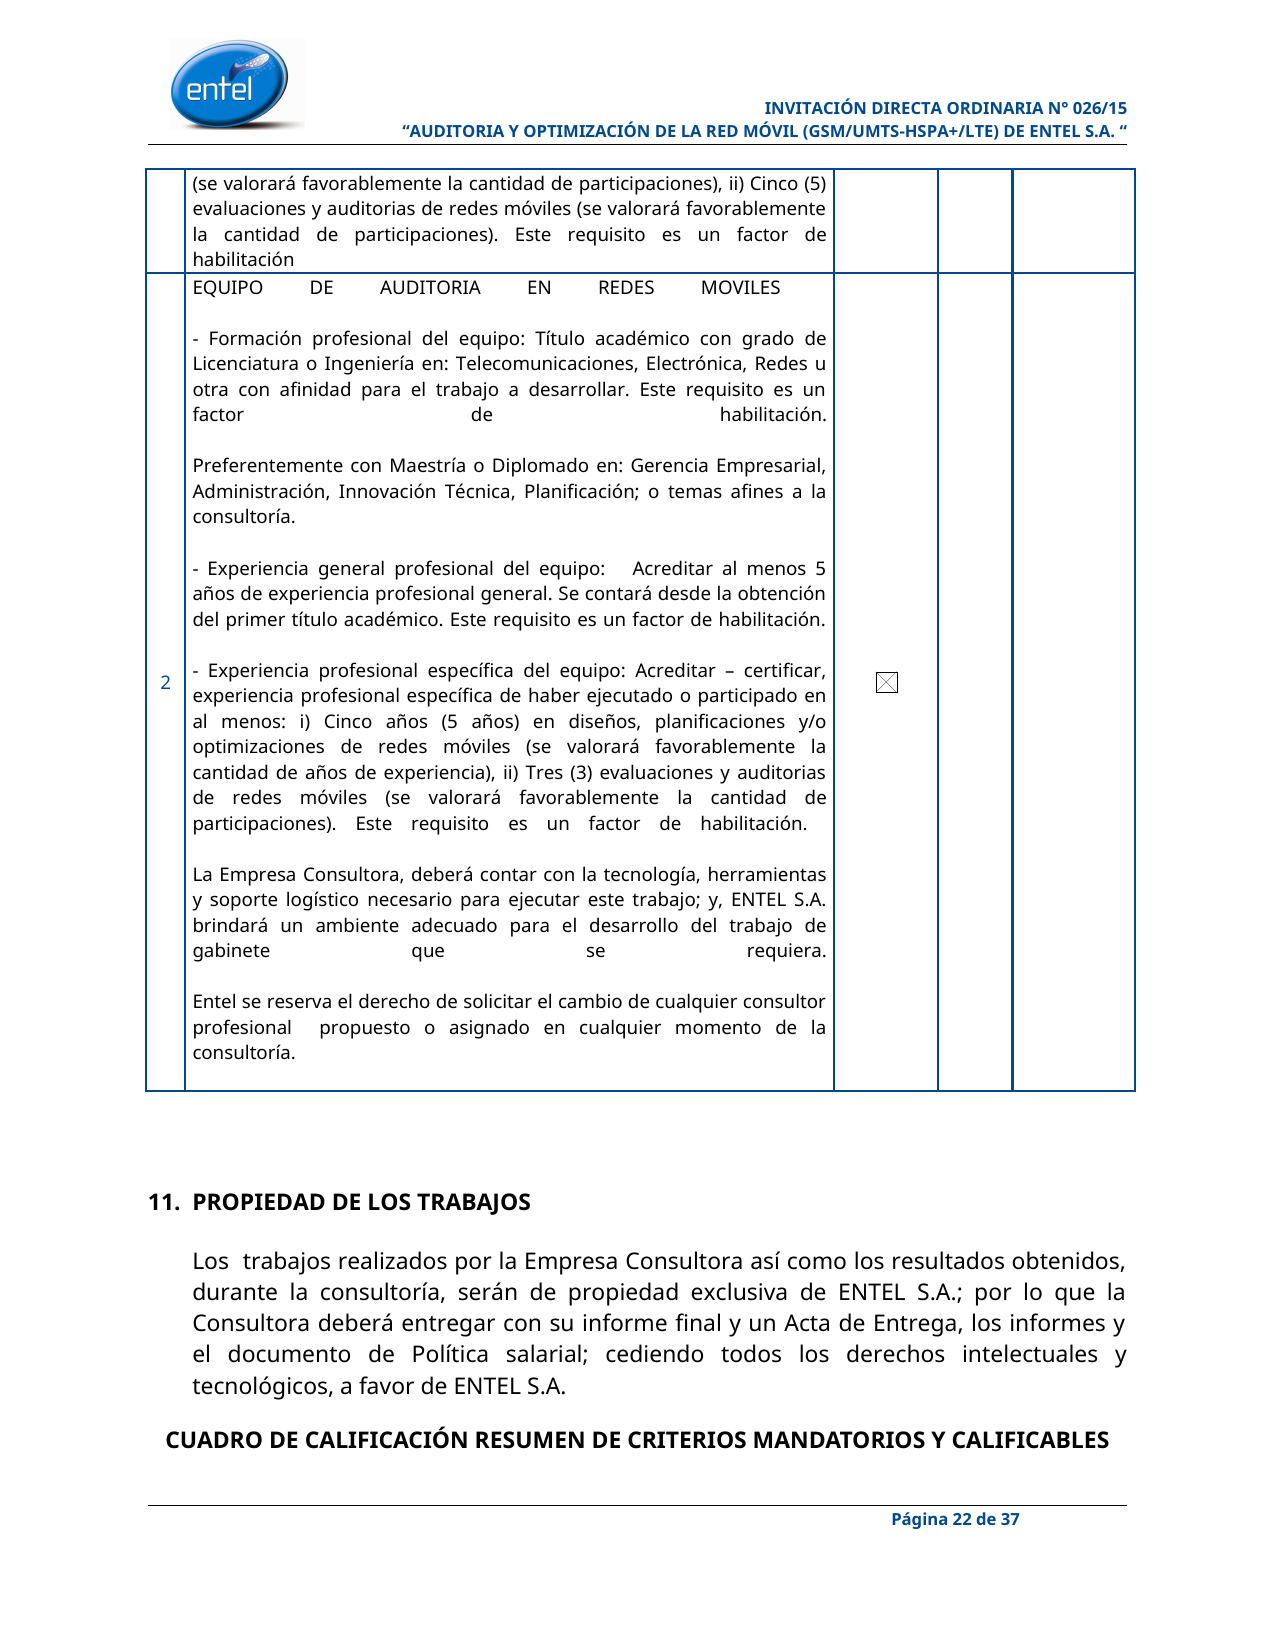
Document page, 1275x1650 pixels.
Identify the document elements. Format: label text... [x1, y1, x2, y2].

table_cell EQUIPO DE AUDITORIA EN REDES MOVILES - Formación profesional del equipo: Título académico con grado de Licenciatura o Ingeniería en: Telecomunicaciones, Electrónica, Redes u otra con afinidad para el trabajo a desarrollar. Este requisito es un factor de habilitación. Preferentemente con Maestría o Diplomado en: Gerencia Empresarial, Administración, Innovación Técnica, Planificación; o temas afines a la consultoría. - Experiencia general profesional del equipo: Acreditar al menos 5 años de experiencia profesional general. Se contará desde la obtención del primer título académico. Este requisito es un factor de habilitación. - Experiencia profesional específica del equipo: Acreditar – certificar, experiencia profesional específica de haber ejecutado o participado en al menos: i) Cinco años (5 años) en diseños, planificaciones y/o optimizaciones de redes móviles (se valorará favorablemente la cantidad de años de experiencia), ii) Tres (3) evaluaciones y auditorias de redes móviles (se valorará favorablemente la cantidad de participaciones). Este requisito es un factor de habilitación. La Empresa Consultora, deberá contar con la tecnología, herramientas y soporte logístico necesario para ejecutar este trabajo; y, ENTEL S.A. brindará un ambiente adecuado para el desarrollo del trabajo de gabinete que se requiera. Entel se reserva el derecho de solicitar el cambio de cualquier consultor profesional propuesto o asignado en cualquier momento de la consultoría. [186, 274, 833, 1090]
text Los trabajos realizados por la Empresa Consultora así como los resultados obtenidos, durante la consultoría, serán de propiedad exclusiva de ENTEL S.A.; por lo que la Consultora deberá entregar con su informe final y un Acta de Entrega, los informes y el documento de Política salarial; cediendo todos los derechos intelectuales y tecnológicos, a favor de ENTEL S.A. [192, 1245, 1127, 1401]
table_cell [835, 274, 937, 1090]
table_cell [939, 274, 1011, 1090]
picture [170, 38, 305, 130]
table_cell [1014, 170, 1134, 272]
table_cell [186, 170, 833, 272]
table_cell [835, 170, 937, 272]
table_cell [1014, 274, 1134, 1090]
table_cell 1 [147, 170, 184, 272]
list PROPIEDAD DE LOS TRABAJOS [148, 1186, 1127, 1217]
text CUADRO DE CALIFICACIÓN RESUMEN DE CRITERIOS MANDATORIOS Y CALIFICABLES [148, 1424, 1127, 1455]
table_cell [939, 170, 1011, 272]
table_cell 2 [147, 274, 184, 1090]
